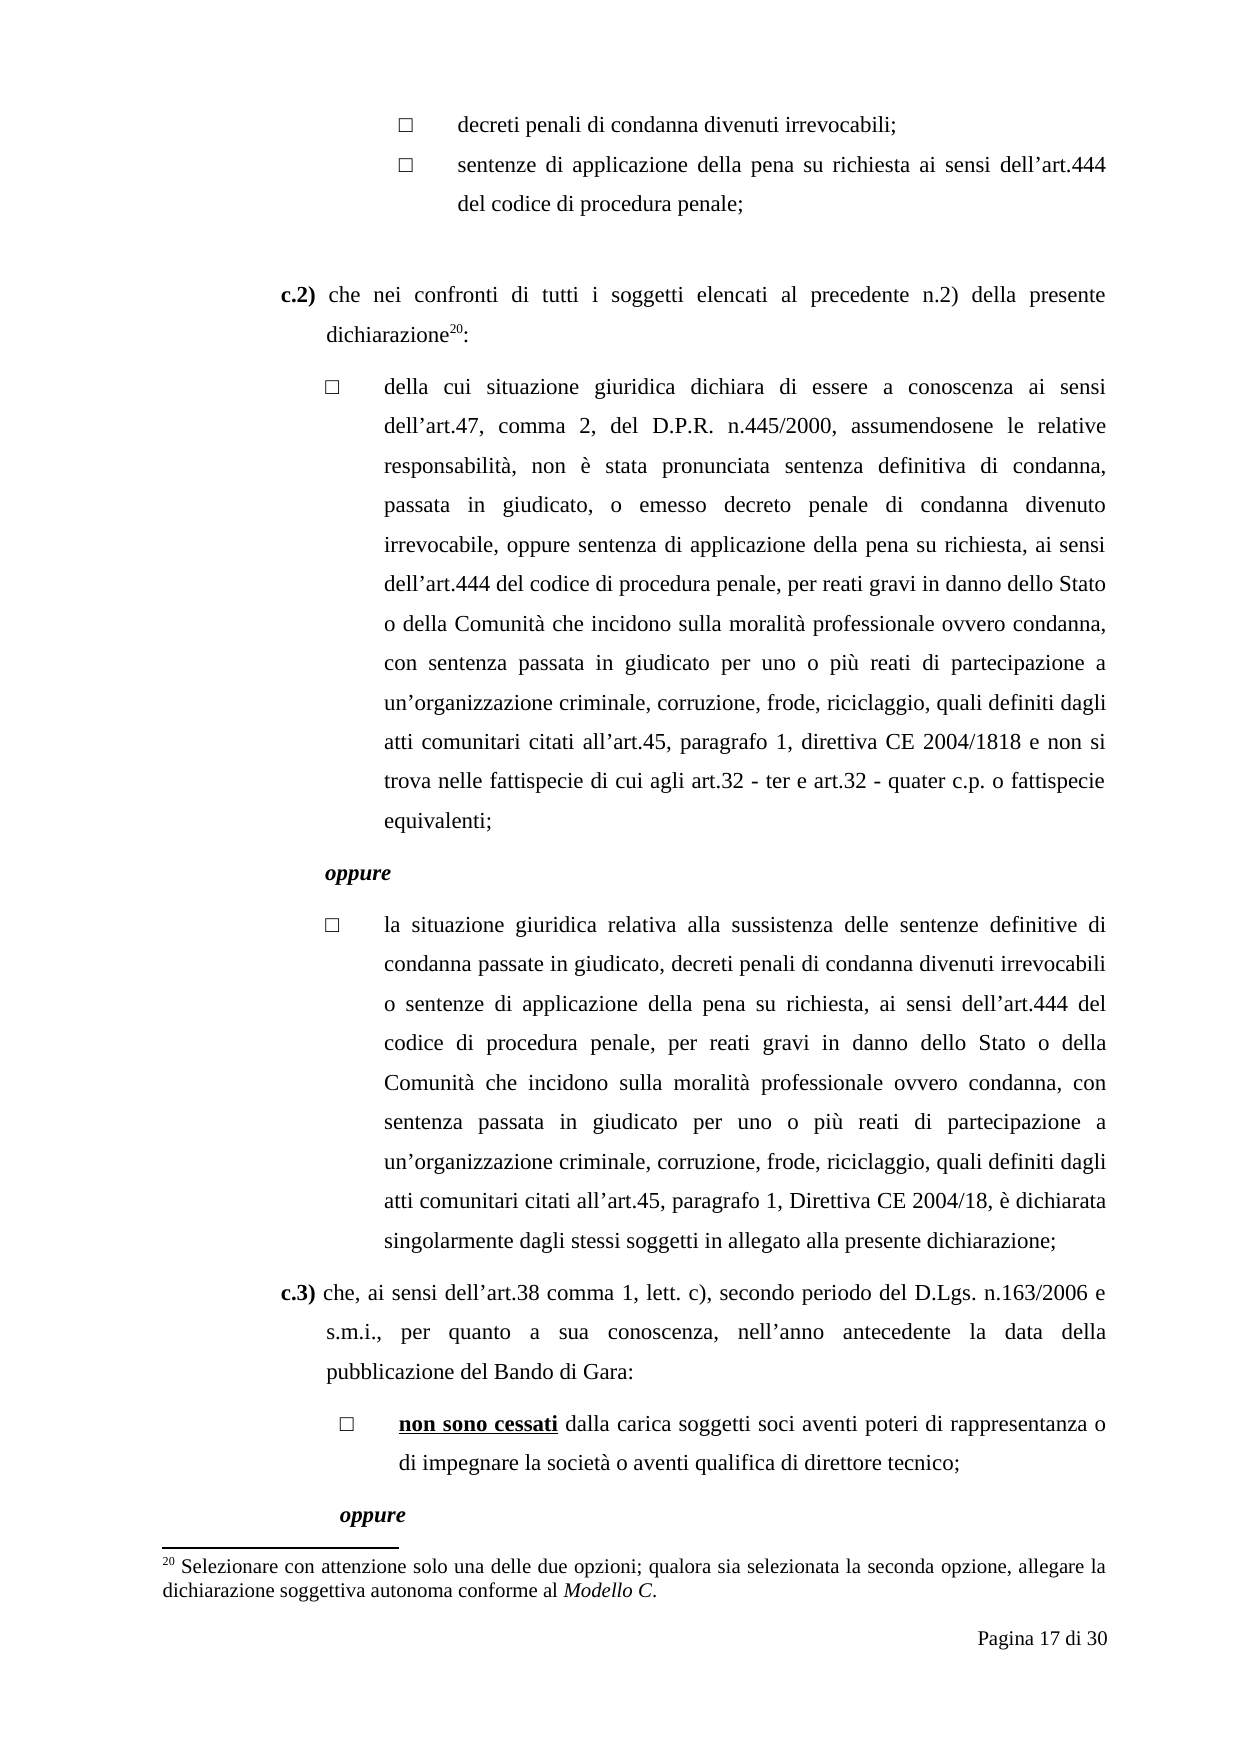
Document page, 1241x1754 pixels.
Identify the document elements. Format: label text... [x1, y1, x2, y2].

text c.3) che, ai sensi dell’art.38 comma 1, lett. c), secondo periodo del D.Lgs. n.163/2006 e s.m.i., per quanto a sua conoscenza, nell’anno antecedente la data della pubblicazione del Bando di Gara: [281, 1279, 1107, 1384]
text oppure [339, 1501, 1107, 1527]
text □ la situazione giuridica relativa alla sussistenza delle sentenze definitive di condanna passate in giudicato, decreti penali di condanna divenuti irrevocabili o sentenze di applicazione della pena su richiesta, ai sensi dell’art.444 del codice di procedura penale, per reati gravi in danno dello Stato o della Comunità che incidono sulla moralità professionale ovvero condanna, con sentenza passata in giudicato per uno o più reati di partecipazione a un’organizzazione criminale, corruzione, frode, riciclaggio, quali definiti dagli atti comunitari citati all’art.45, paragrafo 1, Direttiva CE 2004/18, è dichiarata singolarmente dagli stessi soggetti in allegato alla presente dichiarazione; [325, 911, 1107, 1253]
text c.2) che nei confronti di tutti i soggetti elencati al precedente n.2) della presente dichiarazione: [281, 281, 1107, 347]
text □ non sono cessati dalla carica soggetti soci aventi poteri di rappresentanza o di impegnare la società o aventi qualifica di direttore tecnico; [339, 1410, 1107, 1476]
text □ decreti penali di condanna divenuti irrevocabili; [399, 111, 1107, 138]
text □ della cui situazione giuridica dichiara di essere a conoscenza ai sensi dell’art.47, comma 2, del D.P.R. n.445/2000, assumendosene le relative responsabilità, non è stata pronunciata sentenza definitiva di condanna, passata in giudicato, o emesso decreto penale di condanna divenuto irrevocabile, oppure sentenza di applicazione della pena su richiesta, ai sensi dell’art.444 del codice di procedura penale, per reati gravi in danno dello Stato o della Comunità che incidono sulla moralità professionale ovvero condanna, con sentenza passata in giudicato per uno o più reati di partecipazione a un’organizzazione criminale, corruzione, frode, riciclaggio, quali definiti dagli atti comunitari citati all’art.45, paragrafo 1, direttiva CE 2004/1818 e non si trova nelle fattispecie di cui agli art.32 - ter e art.32 - quater c.p. o fattispecie equivalenti; [325, 373, 1107, 833]
text □ sentenze di applicazione della pena su richiesta ai sensi dell’art.444 del codice di procedura penale; [399, 151, 1107, 217]
text oppure [325, 859, 1107, 885]
